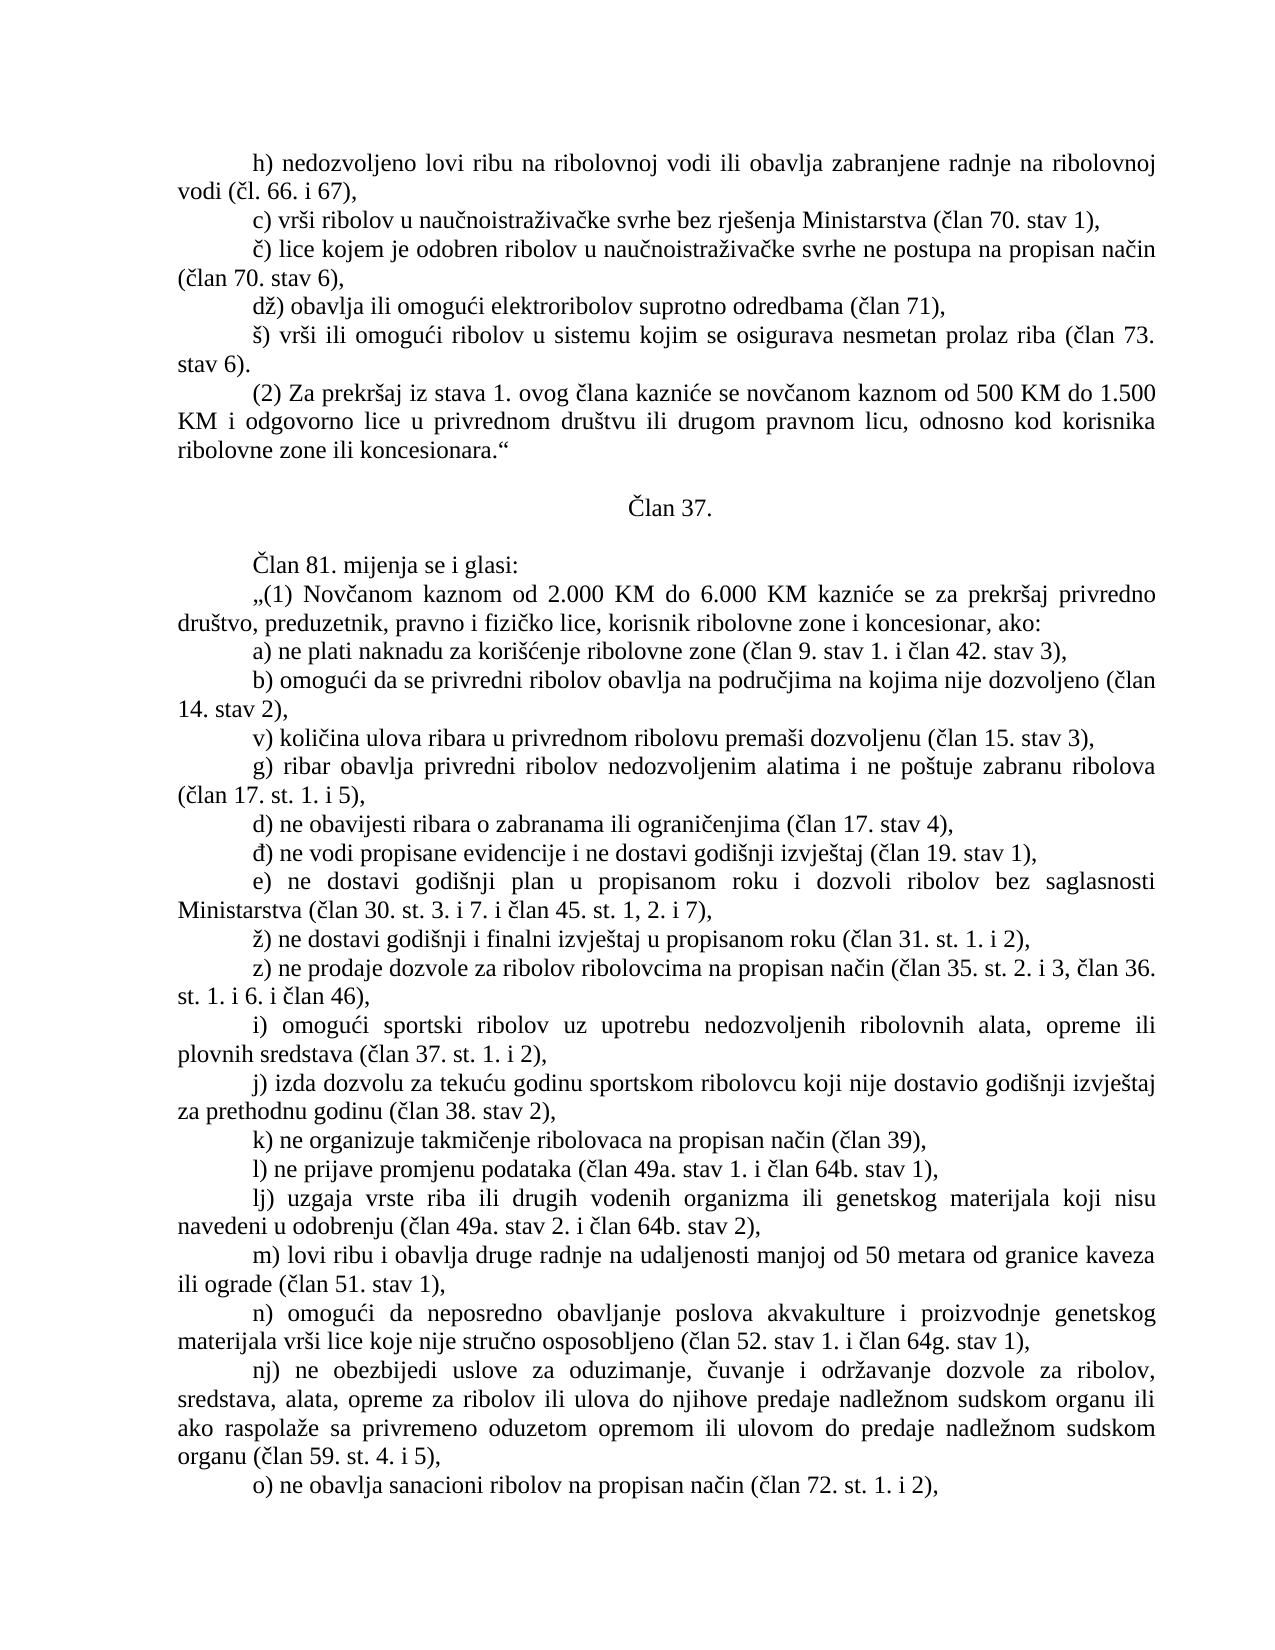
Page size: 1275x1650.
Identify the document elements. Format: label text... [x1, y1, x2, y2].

text c) vrši ribolov u naučnoistraživačke svrhe bez rješenja Ministarstva (član 70. stav 1), [177, 205, 1157, 234]
text z) ne prodaje dozvole za ribolov ribolovcima na propisan način (član 35. st. 2. i 3, član 36. st. 1. i 6. i član 46), [177, 953, 1157, 1010]
text lj) uzgaja vrste riba ili drugih vodenih organizma ili genetskog materijala koji nisu navedeni u odobrenju (član 49a. stav 2. i član 64b. stav 2), [177, 1183, 1157, 1240]
text Član 81. mijenja se i glasi: [177, 550, 1157, 579]
text đ) ne vodi propisane evidencije i ne dostavi godišnji izvještaj (član 19. stav 1), [177, 838, 1157, 866]
text g) ribar obavlja privredni ribolov nedozvoljenim alatima i ne poštuje zabranu ribolova (član 17. st. 1. i 5), [177, 751, 1157, 809]
text dž) obavlja ili omogući elektroribolov suprotno odredbama (član 71), [177, 291, 1157, 320]
text Član 37. [177, 493, 1157, 521]
text v) količina ulova ribara u privrednom ribolovu premaši dozvoljenu (član 15. stav 3), [177, 723, 1157, 751]
text n) omogući da neposredno obavljanje poslova akvakulture i proizvodnje genetskog materijala vrši lice koje nije stručno osposobljeno (član 52. stav 1. i član 64g. stav 1), [177, 1298, 1157, 1355]
text š) vrši ili omogući ribolov u sistemu kojim se osigurava nesmetan prolaz riba (član 73. stav 6). [177, 320, 1157, 378]
text nj) ne obezbijedi uslove za oduzimanje, čuvanje i održavanje dozvole za ribolov, sredstava, alata, opreme za ribolov ili ulova do njihove predaje nadležnom sudskom organu ili ako raspolaže sa privremeno oduzetom opremom ili ulovom do predaje nadležnom sudskom organu (član 59. st. 4. i 5), [177, 1355, 1157, 1470]
text k) ne organizuje takmičenje ribolovaca na propisan način (član 39), [177, 1125, 1157, 1154]
text d) ne obavijesti ribara o zabranama ili ograničenjima (član 17. stav 4), [177, 809, 1157, 838]
text b) omogući da se privredni ribolov obavlja na područjima na kojima nije dozvoljeno (član 14. stav 2), [177, 665, 1157, 723]
text m) lovi ribu i obavlja druge radnje na udaljenosti manjoj od 50 metara od granice kaveza ili ograde (član 51. stav 1), [177, 1240, 1157, 1298]
text č) lice kojem je odobren ribolov u naučnoistraživačke svrhe ne postupa na propisan način (član 70. stav 6), [177, 234, 1157, 291]
text o) ne obavlja sanacioni ribolov na propisan način (član 72. st. 1. i 2), [177, 1470, 1157, 1499]
text i) omogući sportski ribolov uz upotrebu nedozvoljenih ribolovnih alata, opreme ili plovnih sredstava (član 37. st. 1. i 2), [177, 1010, 1157, 1068]
text a) ne plati naknadu za korišćenje ribolovne zone (član 9. stav 1. i član 42. stav 3), [177, 636, 1157, 665]
text (2) Za prekršaj iz stava 1. ovog člana kazniće se novčanom kaznom od 500 KM do 1.500 KM i odgovorno lice u privrednom društvu ili drugom pravnom licu, odnosno kod korisnika ribolovne zone ili koncesionara.“ [177, 378, 1157, 464]
text „(1) Novčanom kaznom od 2.000 KM do 6.000 KM kazniće se za prekršaj privredno društvo, preduzetnik, pravno i fizičko lice, korisnik ribolovne zone i koncesionar, ako: [177, 579, 1157, 636]
text h) nedozvoljeno lovi ribu na ribolovnoj vodi ili obavlja zabranjene radnje na ribolovnoj vodi (čl. 66. i 67), [177, 148, 1157, 205]
text l) ne prijave promjenu podataka (član 49a. stav 1. i član 64b. stav 1), [177, 1154, 1157, 1183]
text ž) ne dostavi godišnji i finalni izvještaj u propisanom roku (član 31. st. 1. i 2), [177, 924, 1157, 953]
text j) izda dozvolu za tekuću godinu sportskom ribolovcu koji nije dostavio godišnji izvještaj za prethodnu godinu (član 38. stav 2), [177, 1068, 1157, 1125]
text e) ne dostavi godišnji plan u propisanom roku i dozvoli ribolov bez saglasnosti Ministarstva (član 30. st. 3. i 7. i član 45. st. 1, 2. i 7), [177, 866, 1157, 924]
